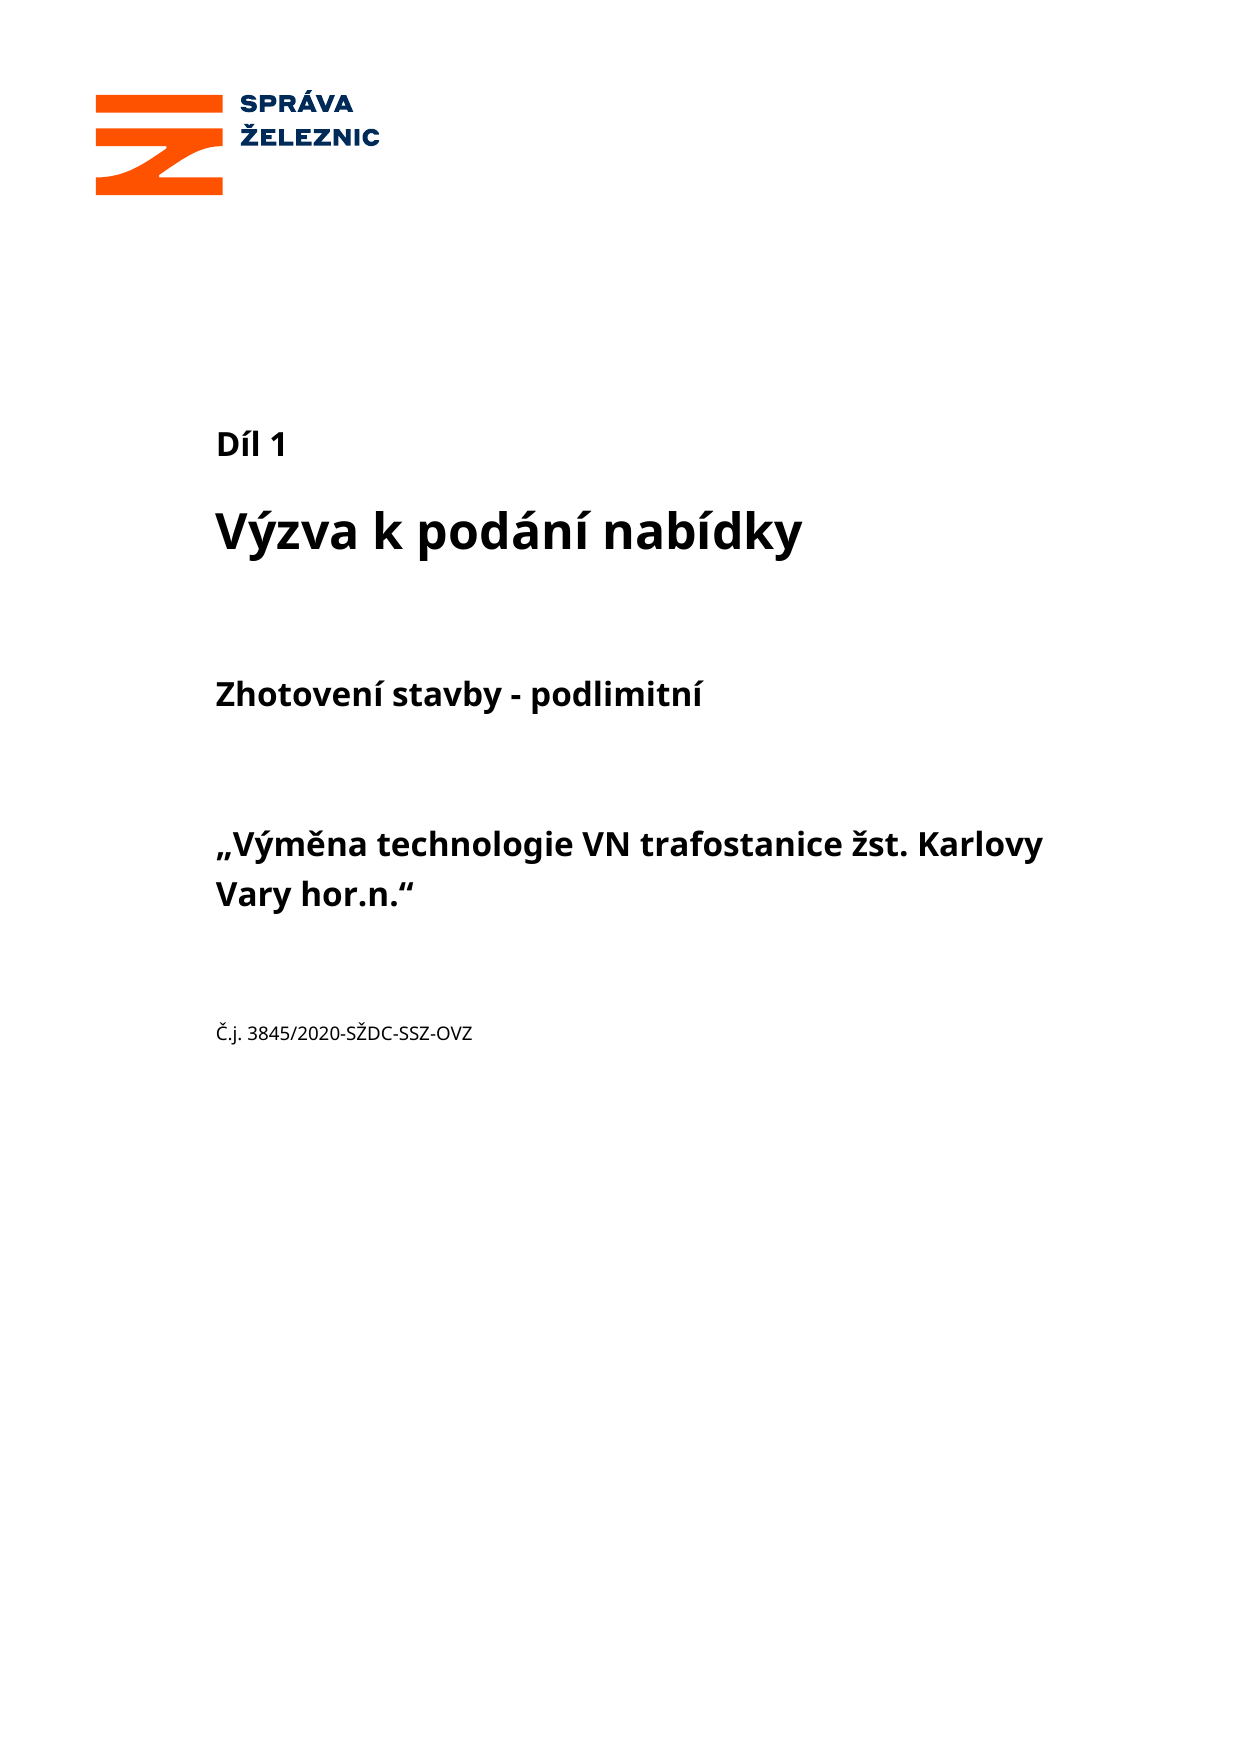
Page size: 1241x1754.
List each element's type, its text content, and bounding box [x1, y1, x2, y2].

text Výzva k podání nabídky [216, 496, 1122, 564]
text „Výměna technologie VN trafostanice žst. Karlovy Vary hor.n.“ [216, 820, 1122, 916]
list Č.j. 3845/2020-SŽDC-SSZ-OVZ [216, 1020, 1122, 1046]
text Zhotovení stavby - podlimitní [216, 671, 1122, 716]
text Díl 1 [216, 421, 1122, 466]
